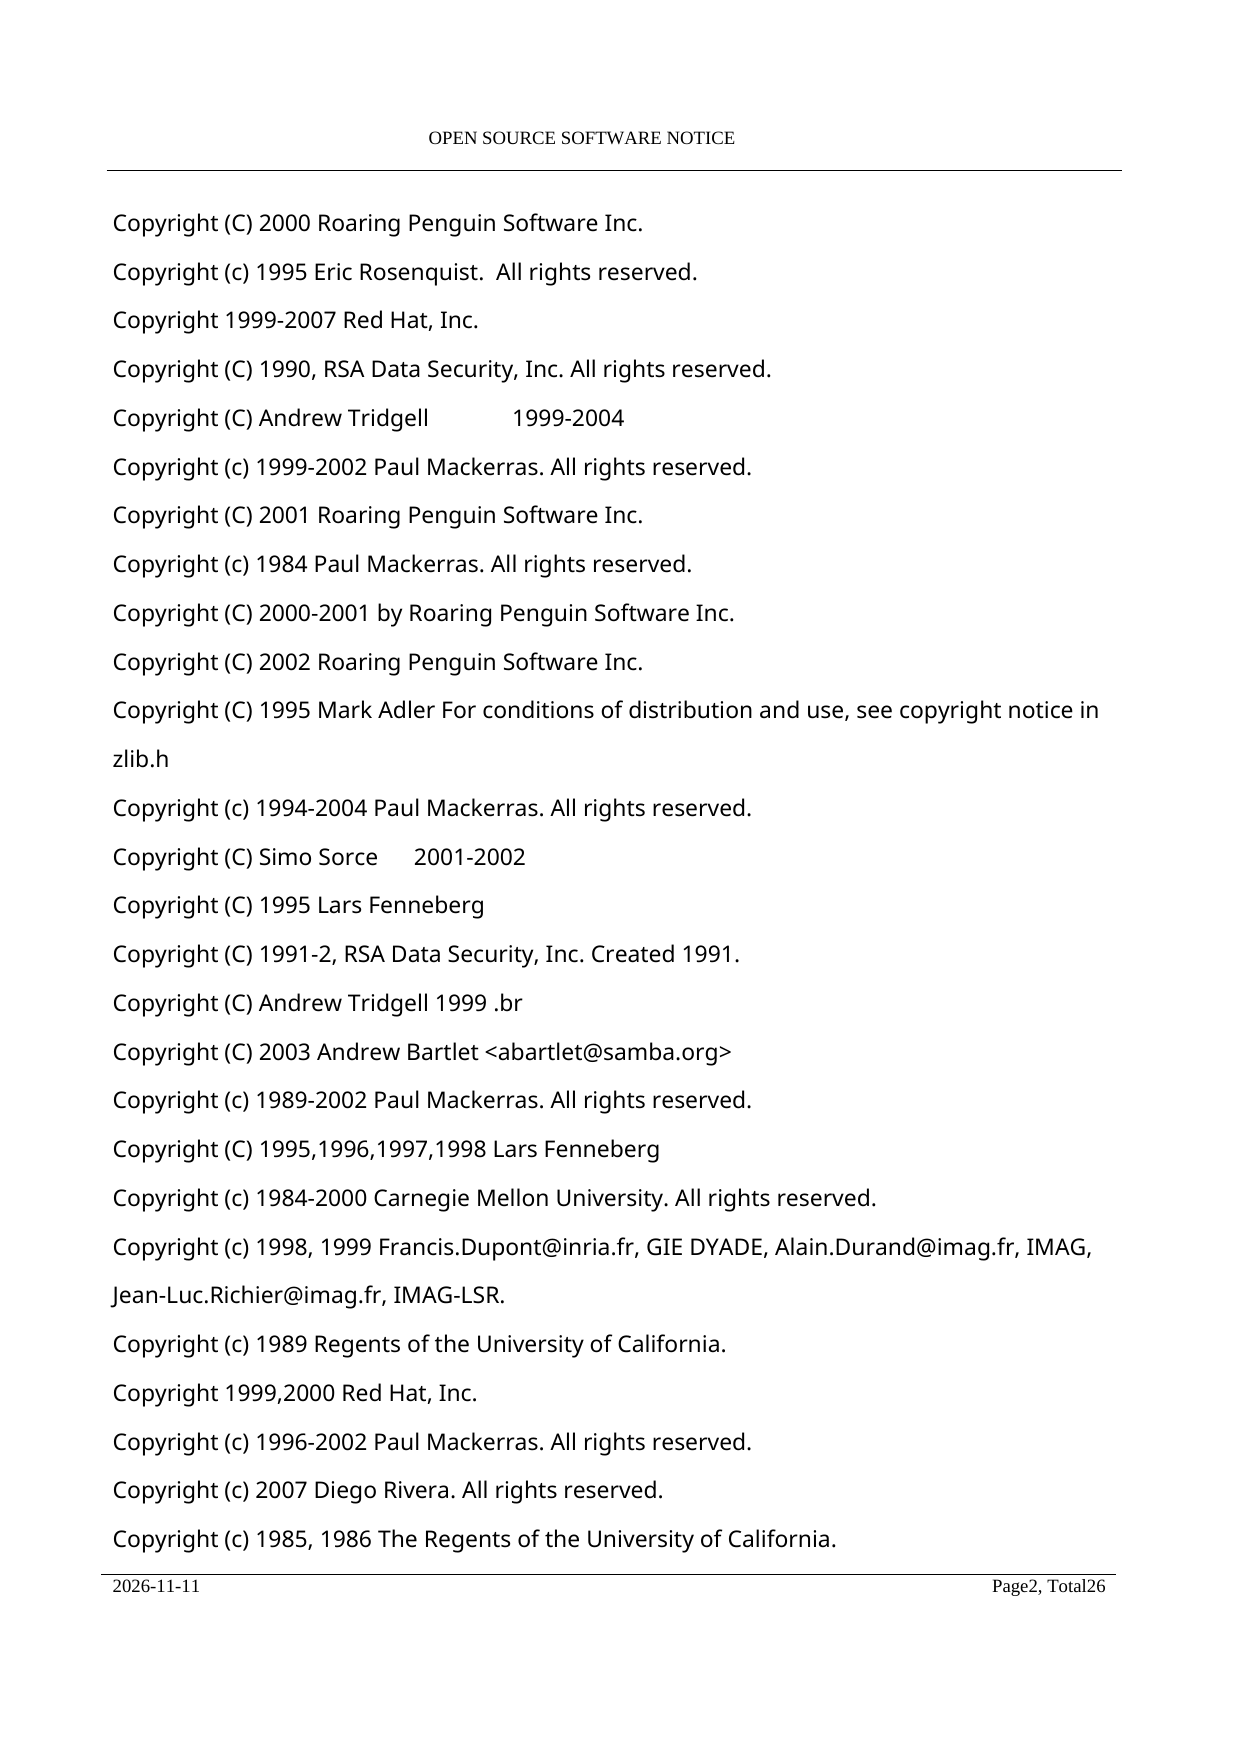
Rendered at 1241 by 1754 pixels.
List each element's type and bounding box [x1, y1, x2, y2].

text [112, 206, 1128, 1555]
